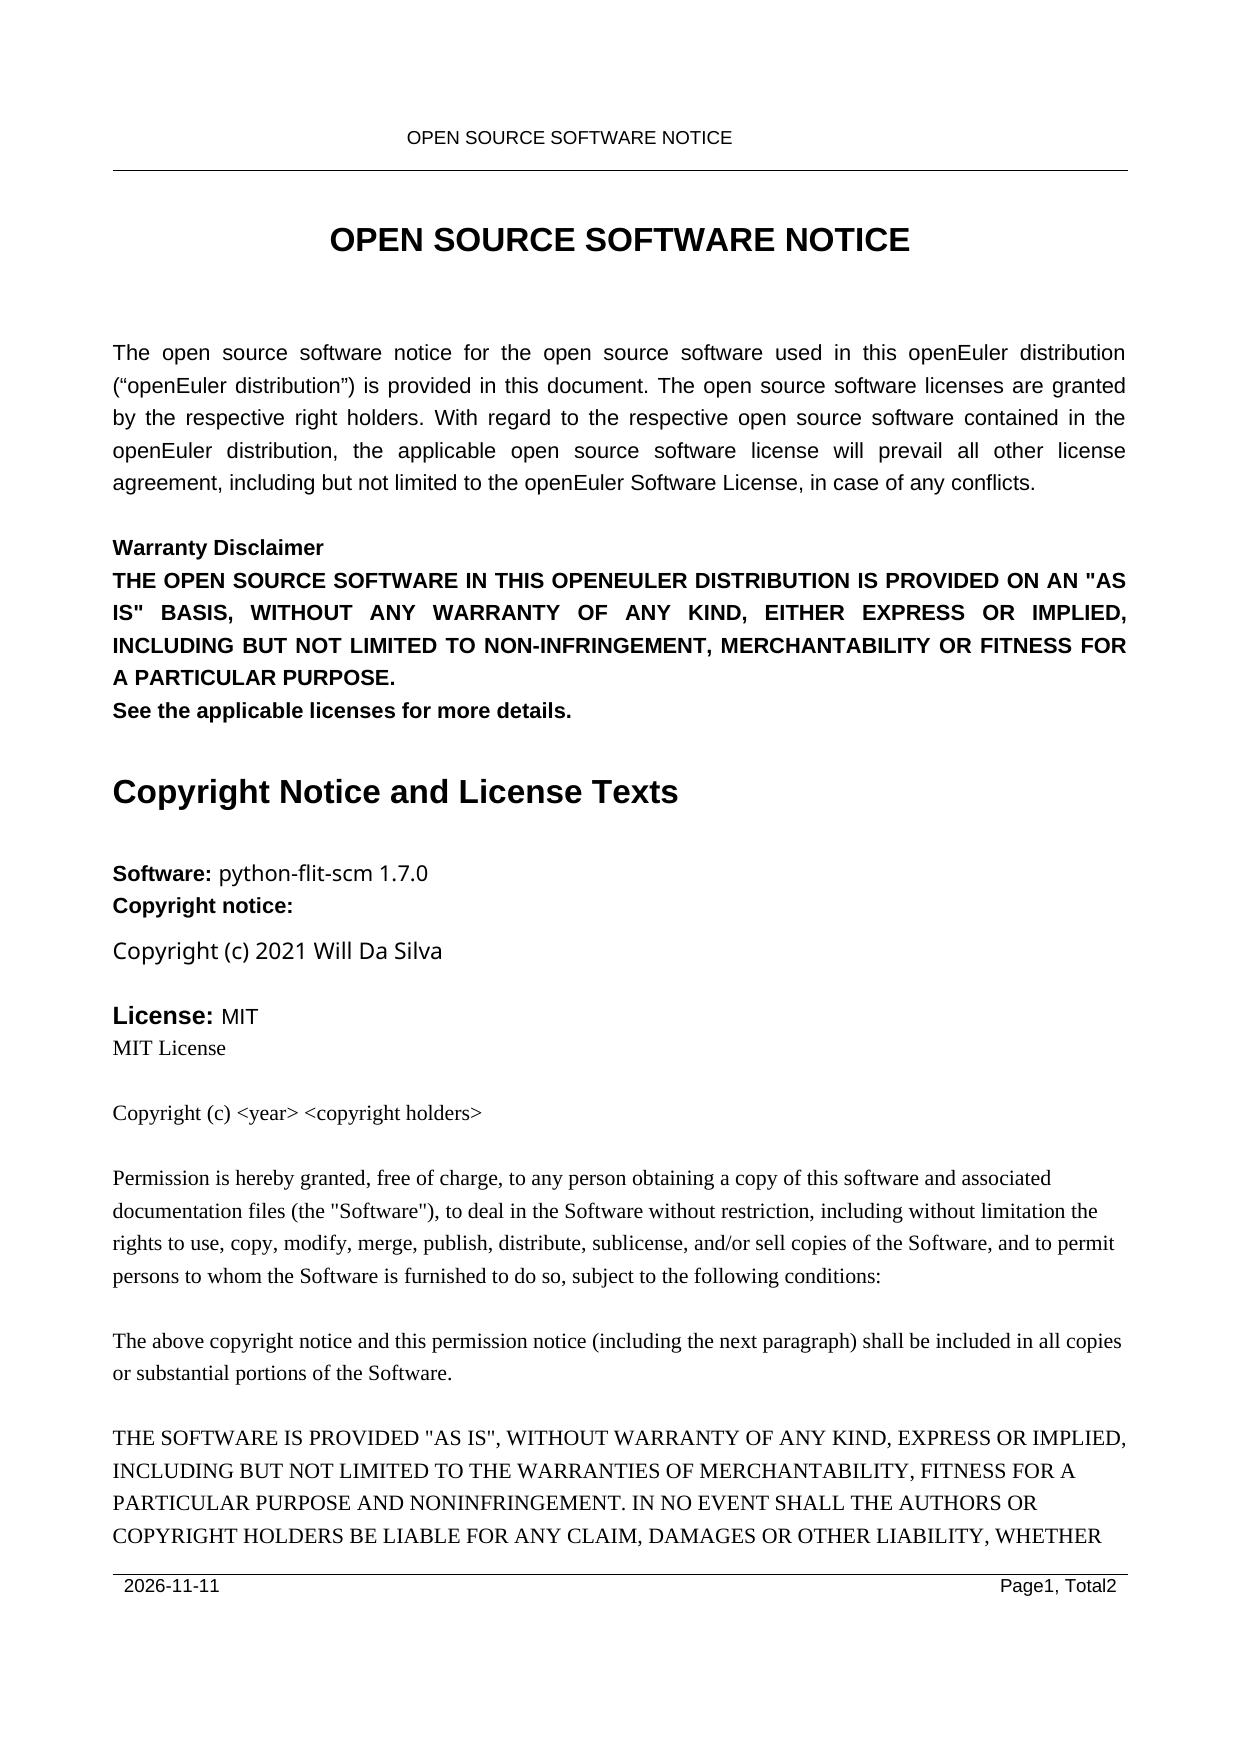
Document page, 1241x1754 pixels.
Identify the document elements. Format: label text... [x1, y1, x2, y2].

text THE OPEN SOURCE SOFTWARE IN THIS OPENEULER DISTRIBUTION IS PROVIDED ON AN "AS IS" BASIS, WITHOUT ANY WARRANTY OF ANY KIND, EITHER EXPRESS OR IMPLIED, INCLUDING BUT NOT LIMITED TO NON-INFRINGEMENT, MERCHANTABILITY OR FITNESS FOR A PARTICULAR PURPOSE. See the applicable licenses for more details. [112, 564, 1128, 726]
text Warranty Disclaimer [112, 531, 1128, 564]
title Software: python-flit-scm 1.7.0 [112, 856, 1128, 889]
text OPEN SOURCE SOFTWARE NOTICE [112, 206, 1128, 271]
text Copyright Notice and License Texts [112, 759, 1128, 824]
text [112, 1031, 1128, 1551]
text The open source software notice for the open source software used in this openEuler distribution (“openEuler distribution”) is provided in this document. The open source software licenses are granted by the respective right holders. With regard to the respective open source software contained in the openEuler distribution, the applicable open source software license will prevail all other license agreement, including but not limited to the openEuler Software License, in case of any conflicts. [112, 336, 1128, 499]
text Copyright (c) 2021 Will Da Silva [112, 934, 1128, 999]
text License: MIT [112, 999, 1128, 1031]
text Copyright notice: [112, 889, 1128, 921]
